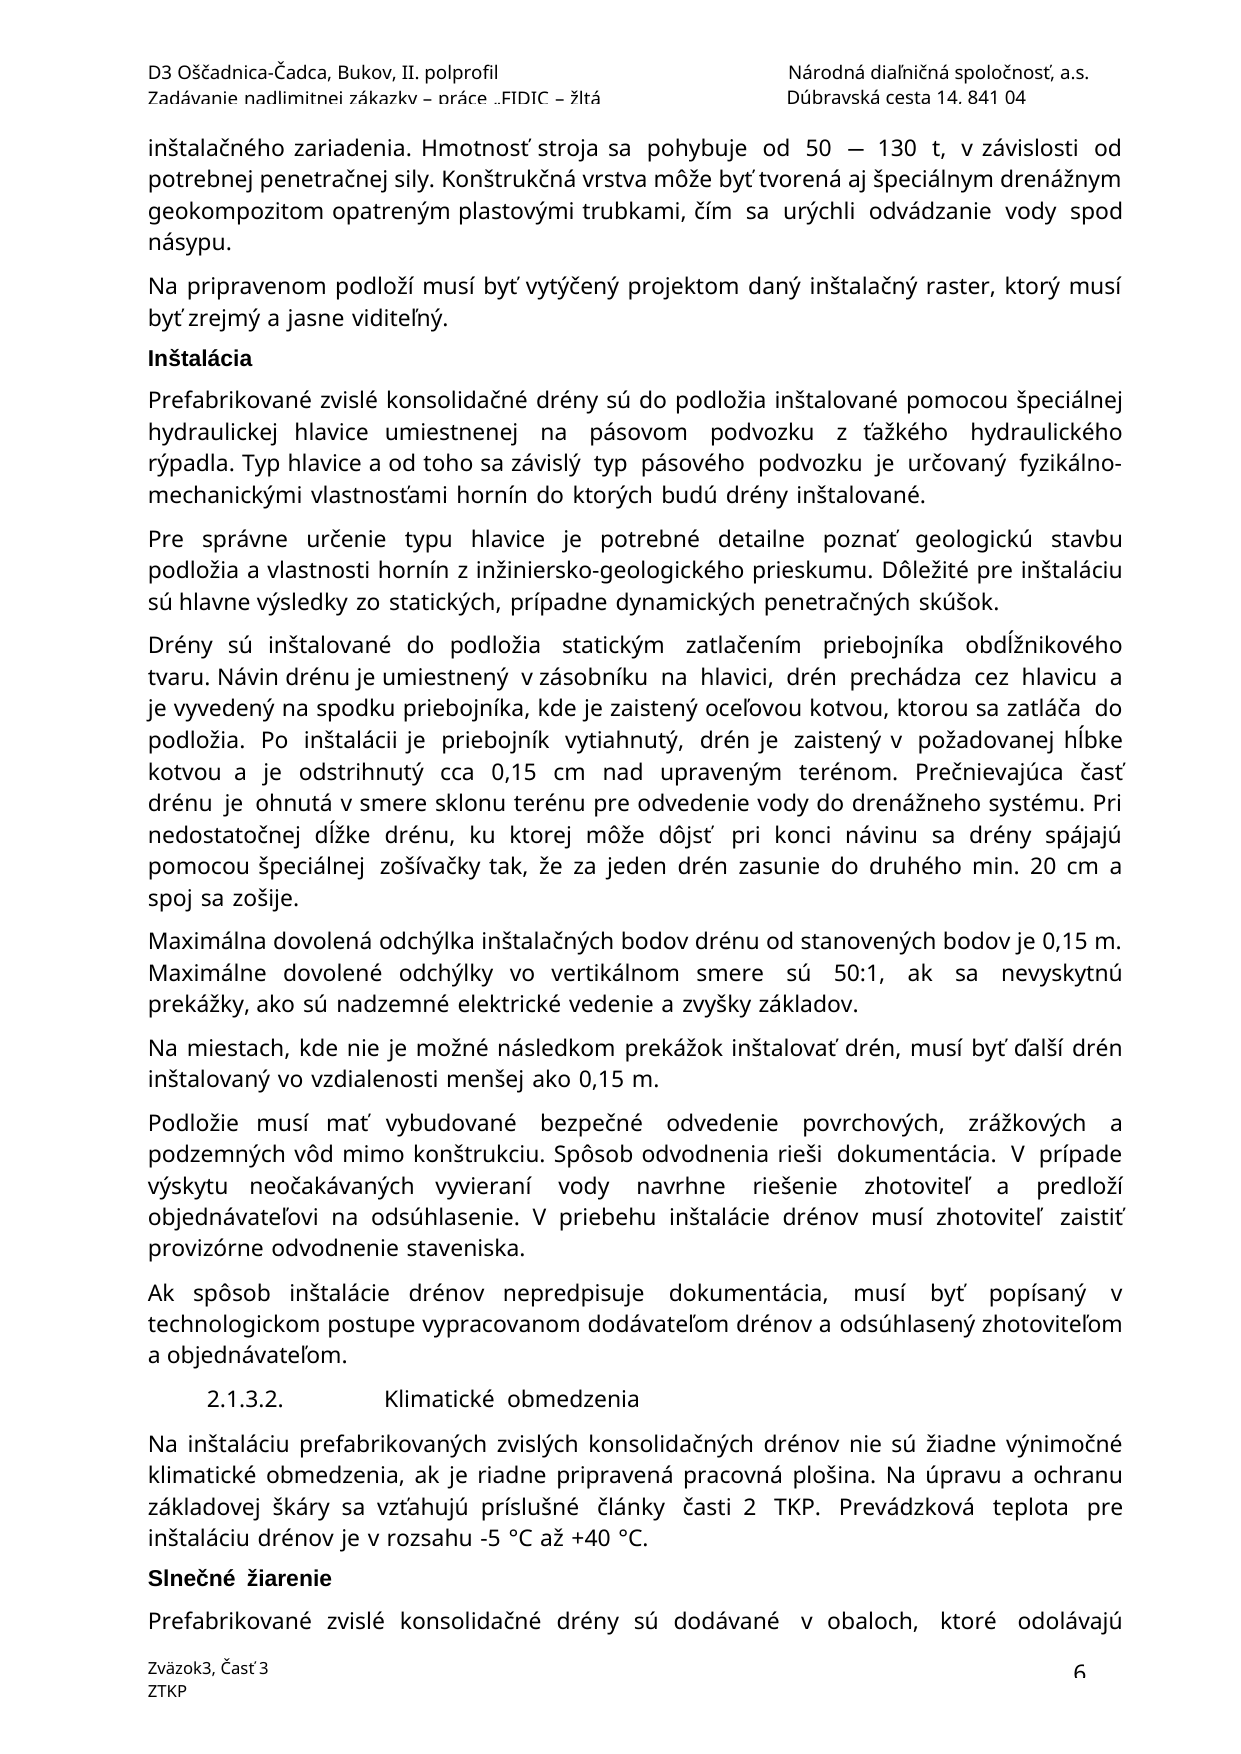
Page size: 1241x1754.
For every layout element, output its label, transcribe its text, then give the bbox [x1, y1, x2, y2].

text Podložie musí mať vybudované bezpečné odvedenie povrchových, zrážkových a podzemných vôd mimo konštrukciu. Spôsob odvodnenia rieši dokumentácia. V prípade výskytu neočakávaných vyvieraní vody navrhne riešenie zhotoviteľ a predloží objednávateľovi na odsúhlasenie. V priebehu inštalácie drénov musí zhotoviteľ zaistiť provizórne odvodnenie staveniska. [148, 1107, 1123, 1263]
text Na inštaláciu prefabrikovaných zvislých konsolidačných drénov nie sú žiadne výnimočné klimatické obmedzenia, ak je riadne pripravená pracovná plošina. Na úpravu a ochranu základovej škáry sa vzťahujú príslušné články časti 2 TKP. Prevádzková teplota pre inštaláciu drénov je v rozsahu -5 °C až +40 °C. [148, 1427, 1123, 1553]
text inštalačného zariadenia. Hmotnosť stroja sa pohybuje od 50 – 130 t, v závislosti od potrebnej penetračnej sily. Konštrukčná vrstva môže byť tvorená aj špeciálnym drenážnym geokompozitom opatreným plastovými trubkami, čím sa urýchli odvádzanie vody spod násypu. [148, 132, 1123, 258]
text Maximálna dovolená odchýlka inštalačných bodov drénu od stanovených bodov je 0,15 m. Maximálne dovolené odchýlky vo vertikálnom smere sú 50:1, ak sa nevyskytnú prekážky, ako sú nadzemné elektrické vedenie a zvyšky základov. [148, 925, 1123, 1019]
text Na miestach, kde nie je možné následkom prekážok inštalovať drén, musí byť ďalší drén inštalovaný vo vzdialenosti menšej ako 0,15 m. [148, 1032, 1123, 1094]
text Drény sú inštalované do podložia statickým zatlačením priebojníka obdĺžnikového tvaru. Návin drénu je umiestnený v zásobníku na hlavici, drén prechádza cez hlavicu a je vyvedený na spodku priebojníka, kde je zaistený oceľovou kotvou, ktorou sa zatláča do podložia. Po inštalácii je priebojník vytiahnutý, drén je zaistený v požadovanej hĺbke kotvou a je odstrihnutý cca 0,15 cm nad upraveným terénom. Prečnievajúca časť drénu je ohnutá v smere sklonu terénu pre odvedenie vody do drenážneho systému. Pri nedostatočnej dĺžke drénu, ku ktorej môže dôjsť pri konci návinu sa drény spájajú pomocou špeciálnej zošívačky tak, že za jeden drén zasunie do druhého min. 20 cm a spoj sa zošije. [148, 629, 1123, 913]
text Inštalácia [148, 345, 1134, 371]
text Na pripravenom podloží musí byť vytýčený projektom daný inštalačný raster, ktorý musí byť zrejmý a jasne viditeľný. [148, 270, 1123, 333]
text Ak spôsob inštalácie drénov nepredpisuje dokumentácia, musí byť popísaný v technologickom postupe vypracovanom dodávateľom drénov a odsúhlasený zhotoviteľom a objednávateľom. [148, 1277, 1123, 1371]
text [148, 1605, 1123, 1636]
text Slnečné žiarenie [148, 1565, 1134, 1592]
list Klimatické obmedzenia [207, 1383, 1134, 1415]
text Pre správne určenie typu hlavice je potrebné detailne poznať geologickú stavbu podložia a vlastnosti hornín z inžiniersko-geologického prieskumu. Dôležité pre inštaláciu sú hlavne výsledky zo statických, prípadne dynamických penetračných skúšok. [148, 522, 1123, 617]
text Prefabrikované zvislé konsolidačné drény sú do podložia inštalované pomocou špeciálnej hydraulickej hlavice umiestnenej na pásovom podvozku z ťažkého hydraulického rýpadla. Typ hlavice a od toho sa závislý typ pásového podvozku je určovaný fyzikálno- mechanickými vlastnosťami hornín do ktorých budú drény inštalované. [148, 384, 1123, 510]
